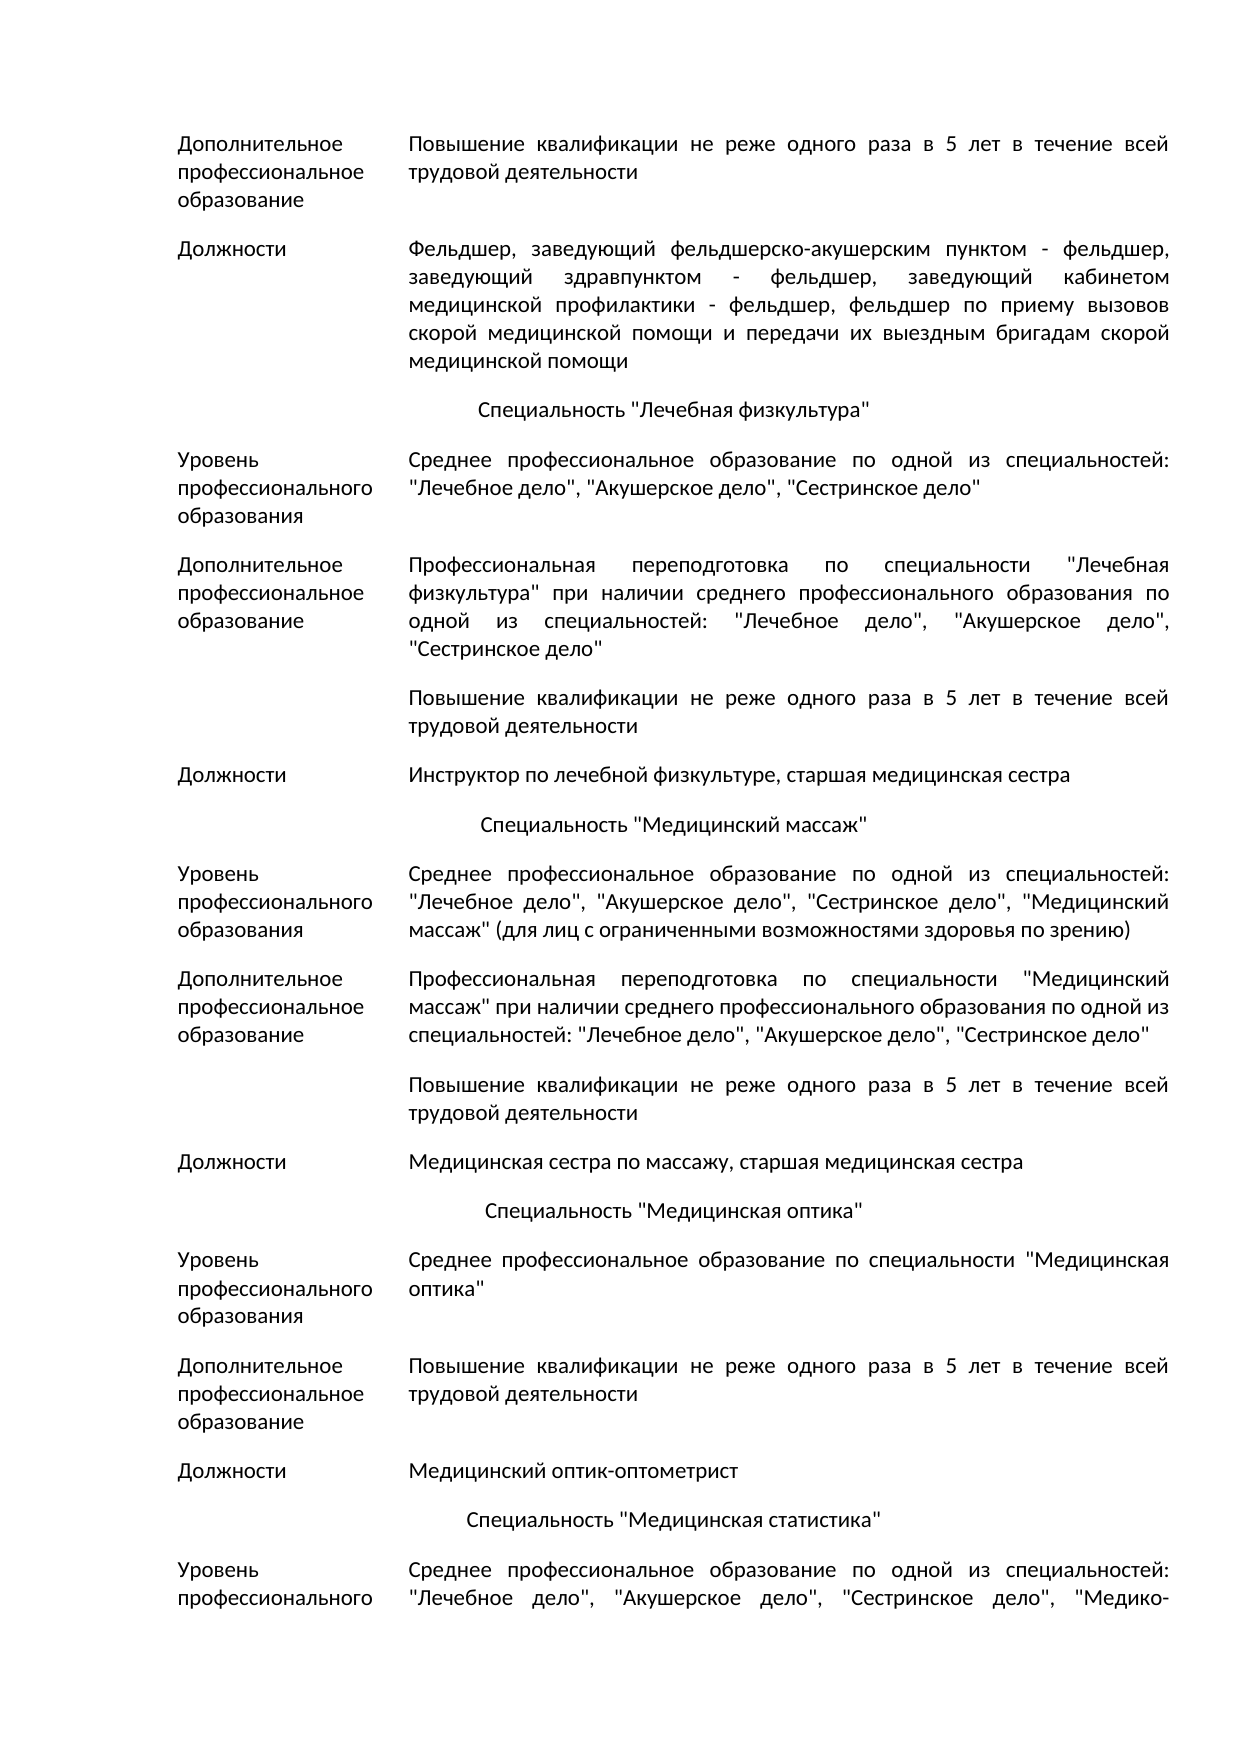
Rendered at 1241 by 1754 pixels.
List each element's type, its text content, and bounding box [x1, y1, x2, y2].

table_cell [171, 1544, 402, 1621]
table_cell Среднее профессиональное образование по одной из специальностей: "Лечебное дело", "Акушерское дело", "Сестринское дело", "Медицинский массаж" (для лиц с ограниченными возможностями здоровья по зрению) [402, 849, 1177, 954]
table_cell Должности [171, 1136, 402, 1186]
table_cell Должности [171, 1446, 402, 1495]
table_cell Специальность "Лечебная физкультура" [171, 385, 1177, 434]
table_cell Специальность "Медицинская статистика" [171, 1495, 1177, 1544]
table_cell Уровень профессионального образования [171, 1235, 402, 1340]
table_cell Специальность "Медицинская оптика" [171, 1186, 1177, 1235]
table_cell Дополнительное профессиональное образование [171, 539, 402, 750]
table_cell Дополнительное профессиональное образование [171, 954, 402, 1136]
table_cell Дополнительное профессиональное образование [171, 1340, 402, 1446]
table_cell Уровень профессионального образования [171, 434, 402, 539]
table_cell Должности [171, 750, 402, 799]
table_cell Повышение квалификации не реже одного раза в 5 лет в течение всей трудовой деятельности [402, 1059, 1177, 1136]
table_cell Повышение квалификации не реже одного раза в 5 лет в течение всей трудовой деятельности [402, 673, 1177, 750]
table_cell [402, 1544, 1177, 1621]
table_cell Уровень профессионального образования [171, 849, 402, 954]
table_cell Инструктор по лечебной физкультуре, старшая медицинская сестра [402, 750, 1177, 799]
table_cell Профессиональная переподготовка по специальности "Медицинский массаж" при наличии среднего профессионального образования по одной из специальностей: "Лечебное дело", "Акушерское дело", "Сестринское дело" [402, 954, 1177, 1059]
table_cell Медицинская сестра по массажу, старшая медицинская сестра [402, 1136, 1177, 1186]
table_cell Профессиональная переподготовка по специальности "Лечебная физкультура" при наличии среднего профессионального образования по одной из специальностей: "Лечебное дело", "Акушерское дело", "Сестринское дело" [402, 539, 1177, 673]
table_cell Медицинский оптик-оптометрист [402, 1446, 1177, 1495]
table_cell Специальность "Медицинский массаж" [171, 799, 1177, 848]
table_cell Повышение квалификации не реже одного раза в 5 лет в течение всей трудовой деятельности [402, 1340, 1177, 1446]
table_cell Среднее профессиональное образование по специальности "Медицинская оптика" [402, 1235, 1177, 1340]
table_cell Повышение квалификации не реже одного раза в 5 лет в течение всей трудовой деятельности [402, 118, 1177, 223]
table_cell Среднее профессиональное образование по одной из специальностей: "Лечебное дело", "Акушерское дело", "Сестринское дело" [402, 434, 1177, 539]
table_cell Дополнительное профессиональное образование [171, 118, 402, 223]
table_cell Должности [171, 224, 402, 385]
table_cell Фельдшер, заведующий фельдшерско-акушерским пунктом - фельдшер, заведующий здравпунктом - фельдшер, заведующий кабинетом медицинской профилактики - фельдшер, фельдшер по приему вызовов скорой медицинской помощи и передачи их выездным бригадам скорой медицинской помощи [402, 224, 1177, 385]
